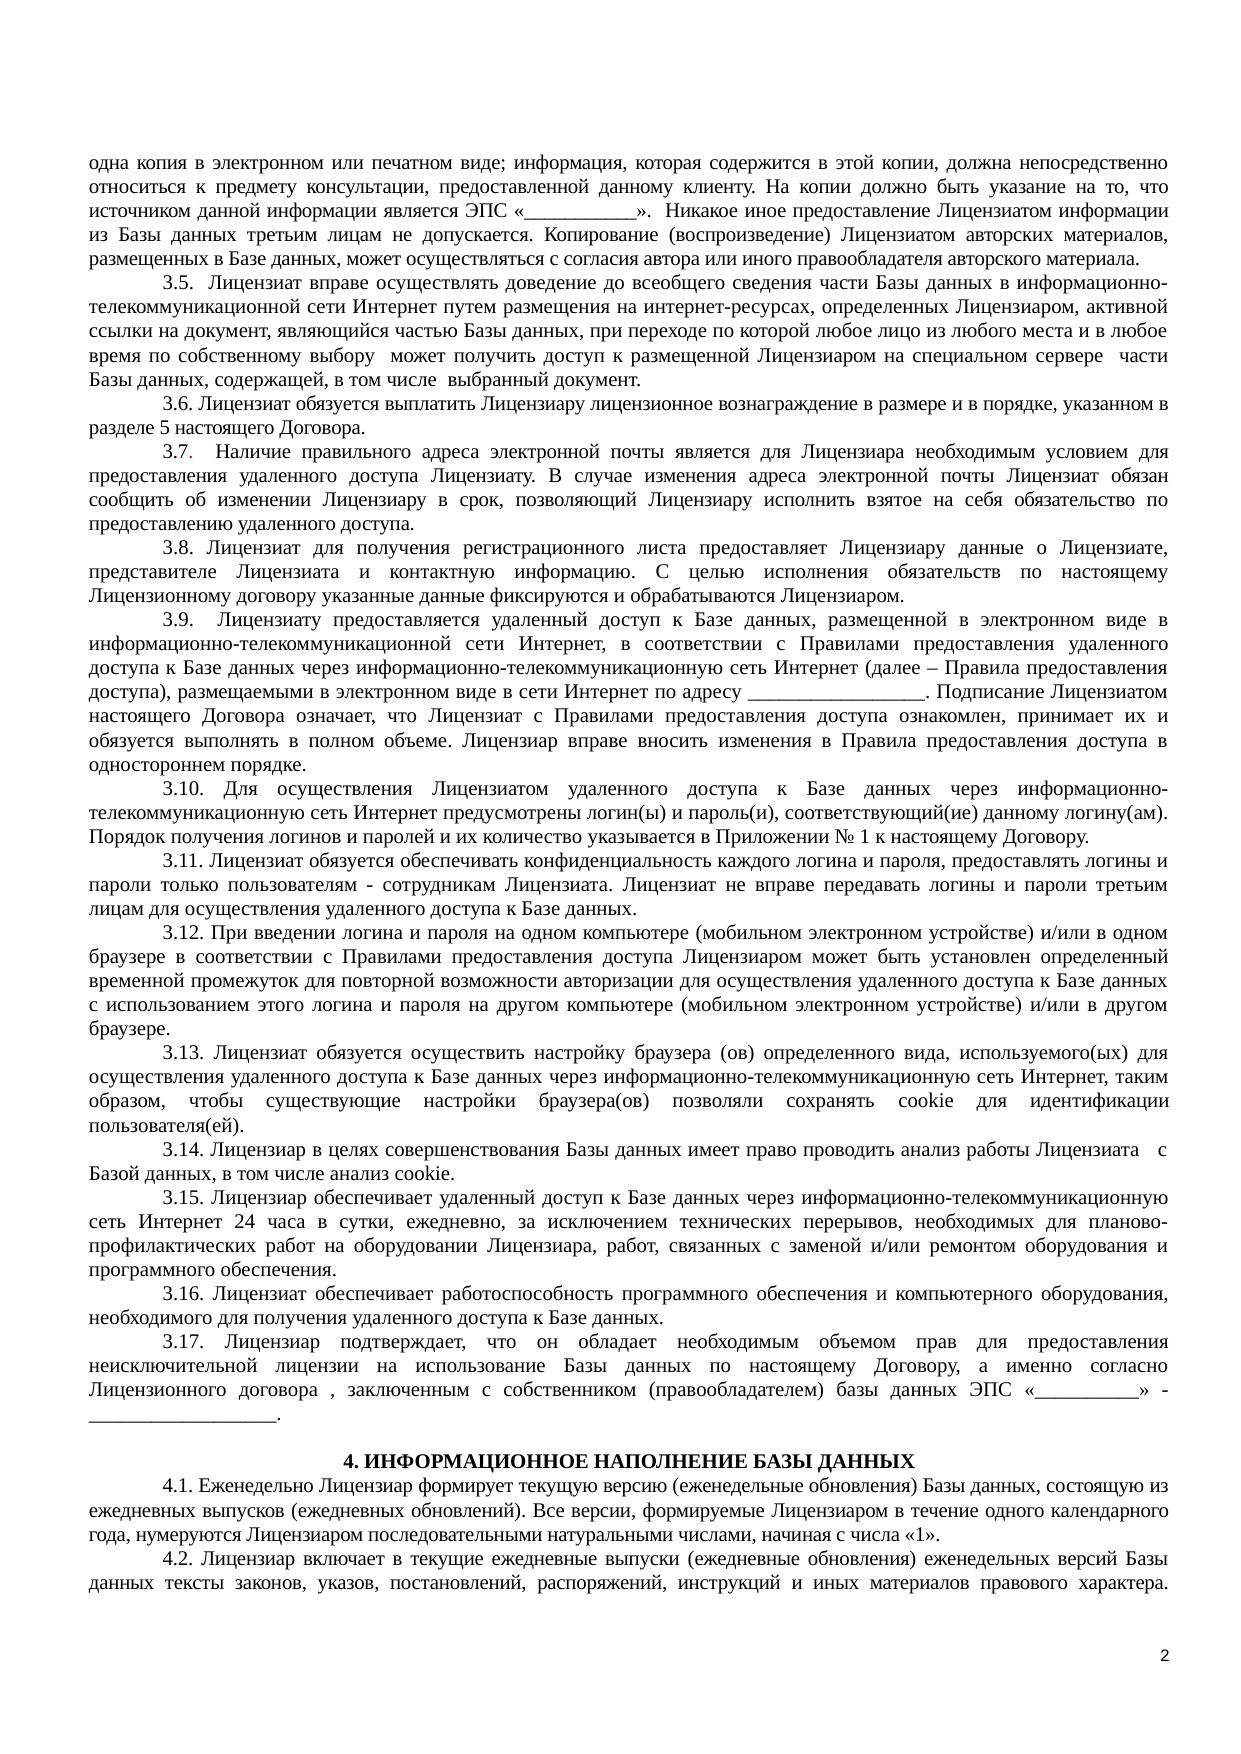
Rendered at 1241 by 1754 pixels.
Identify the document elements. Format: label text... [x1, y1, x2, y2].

text 3.8. Лицензиат для получения регистрационного листа предоставляет Лицензиару данные о Лицензиате, представителе Лицензиата и контактную информацию. С целью исполнения обязательств по настоящему Лицензионному договору указанные данные фиксируются и обрабатываются Лицензиаром. [89, 535, 1169, 607]
text 3.14. Лицензиар в целях совершенствования Базы данных имеет право проводить анализ работы Лицензиата с Базой данных, в том числе анализ cookie. [89, 1137, 1169, 1185]
text 3.7. Наличие правильного адреса электронной почты является для Лицензиара необходимым условием для предоставления удаленного доступа Лицензиату. В случае изменения адреса электронной почты Лицензиат обязан сообщить об изменении Лицензиару в срок, позволяющий Лицензиару исполнить взятое на себя обязательство по предоставлению удаленного доступа. [89, 439, 1169, 535]
text 3.13. Лицензиат обязуется осуществить настройку браузера (ов) определенного вида, используемого(ых) для осуществления удаленного доступа к Базе данных через информационно-телекоммуникационную сеть Интернет, таким образом, чтобы существующие настройки браузера(ов) позволяли сохранять cookie для идентификации пользователя(ей). [89, 1040, 1169, 1137]
text 3.17. Лицензиар подтверждает, что он обладает необходимым объемом прав для предоставления неисключительной лицензии на использование Базы данных по настоящему Договору, а именно согласно Лицензионного договора , заключенным с собственником (правообладателем) базы данных ЭПС «__________» - __________________. [89, 1329, 1169, 1425]
text 3.16. Лицензиат обеспечивает работоспособность программного обеспечения и компьютерного оборудования, необходимого для получения удаленного доступа к Базе данных. [89, 1281, 1169, 1329]
text 3.10. Для осуществления Лицензиатом удаленного доступа к Базе данных через информационно-телекоммуникационную сеть Интернет предусмотрены логин(ы) и пароль(и), соответствующий(ие) данному логину(ам). Порядок получения логинов и паролей и их количество указывается в Приложении № 1 к настоящему Договору. [89, 776, 1169, 848]
text 3.9. Лицензиату предоставляется удаленный доступ к Базе данных, размещенной в электронном виде в информационно-телекоммуникационной сети Интернет, в соответствии с Правилами предоставления удаленного доступа к Базе данных через информационно-телекоммуникационную сеть Интернет (далее – Правила предоставления доступа), размещаемыми в электронном виде в сети Интернет по адресу _________________. Подписание Лицензиатом настоящего Договора означает, что Лицензиат с Правилами предоставления доступа ознакомлен, принимает их и обязуется выполнять в полном объеме. Лицензиар вправе вносить изменения в Правила предоставления доступа в одностороннем порядке. [89, 607, 1169, 776]
text 3.12. При введении логина и пароля на одном компьютере (мобильном электронном устройстве) и/или в одном браузере в соответствии с Правилами предоставления доступа Лицензиаром может быть установлен определенный временной промежуток для повторной возможности авторизации для осуществления удаленного доступа к Базе данных с использованием этого логина и пароля на другом компьютере (мобильном электронном устройстве) и/или в другом браузере. [89, 920, 1169, 1040]
text 3.5. Лицензиат вправе осуществлять доведение до всеобщего сведения части Базы данных в информационно-телекоммуникационной сети Интернет путем размещения на интернет-ресурсах, определенных Лицензиаром, активной ссылки на документ, являющийся частью Базы данных, при переходе по которой любое лицо из любого места и в любое время по собственному выбору может получить доступ к размещенной Лицензиаром на специальном сервере части Базы данных, содержащей, в том числе выбранный документ. [89, 270, 1169, 391]
text 4.1. Еженедельно Лицензиар формирует текущую версию (еженедельные обновления) Базы данных, состоящую из ежедневных выпусков (ежедневных обновлений). Все версии, формируемые Лицензиаром в течение одного календарного года, нумеруются Лицензиаром последовательными натуральными числами, начиная с числа «1». [89, 1473, 1169, 1546]
text 3.6. Лицензиат обязуется выплатить Лицензиару лицензионное вознаграждение в размере и в порядке, указанном в разделе 5 настоящего Договора. [89, 391, 1169, 439]
text 3.15. Лицензиар обеспечивает удаленный доступ к Базе данных через информационно-телекоммуникационную сеть Интернет 24 часа в сутки, ежедневно, за исключением технических перерывов, необходимых для планово-профилактических работ на оборудовании Лицензиара, работ, связанных с заменой и/или ремонтом оборудования и программного обеспечения. [89, 1185, 1169, 1281]
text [89, 150, 1169, 270]
text 3.11. Лицензиат обязуется обеспечивать конфиденциальность каждого логина и пароля, предоставлять логины и пароли только пользователям - сотрудникам Лицензиата. Лицензиат не вправе передавать логины и пароли третьим лицам для осуществления удаленного доступа к Базе данных. [89, 848, 1169, 920]
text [89, 1546, 1169, 1594]
text 4. ИНФОРМАЦИОННОЕ НАПОЛНЕНИЕ БАЗЫ ДАННЫХ [89, 1449, 1169, 1473]
